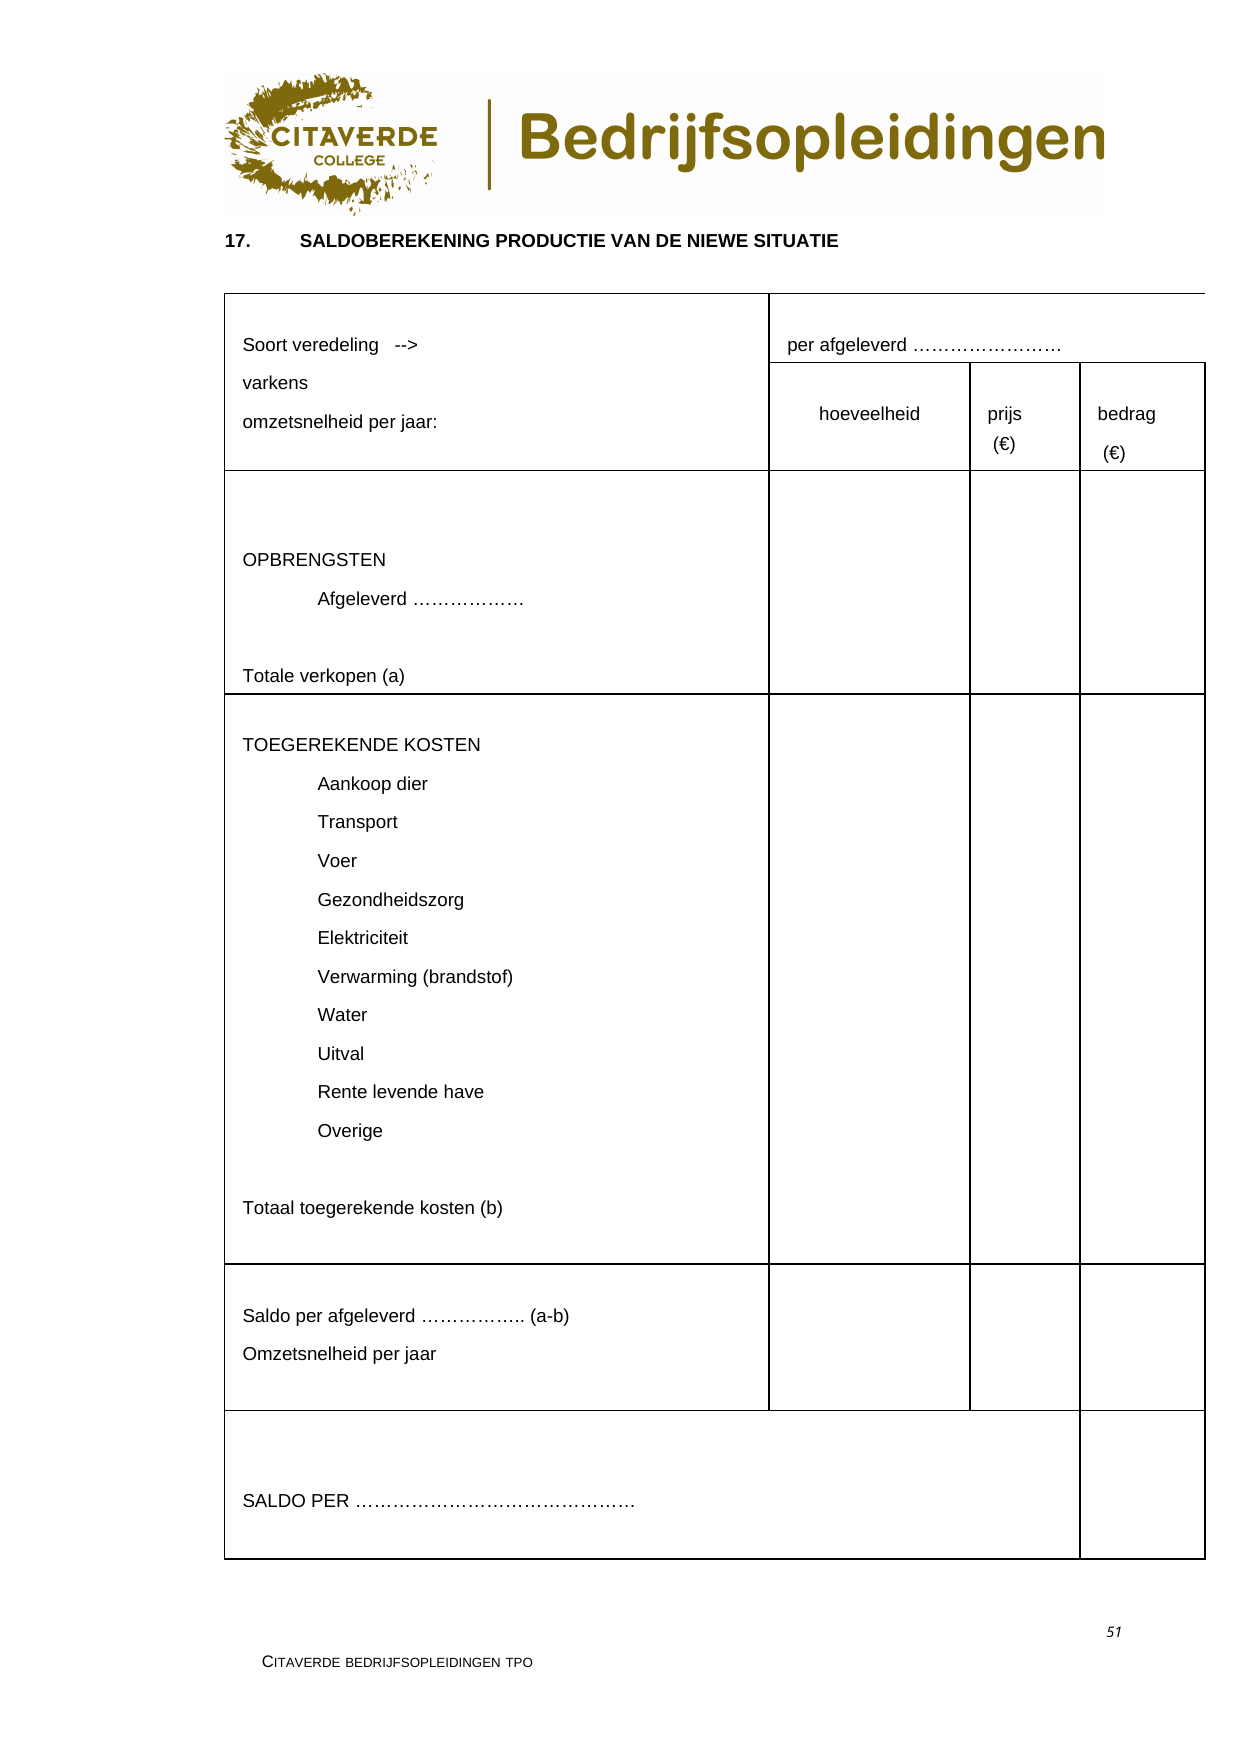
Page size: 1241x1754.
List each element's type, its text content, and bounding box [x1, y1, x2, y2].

table_cell [1081, 1411, 1204, 1558]
table_cell [770, 471, 969, 693]
table_cell Saldo per afgeleverd …………….. (a-b) Omzetsnelheid per jaar [225, 1265, 768, 1409]
table_cell TOEGEREKENDE KOSTEN Aankoop dier Transport Voer Gezondheidszorg Elektriciteit Verwarming (brandstof) Water Uitval Rente levende have Overige Totaal toegerekende kosten (b) [225, 695, 768, 1263]
table_header Soort veredeling --> varkens omzetsnelheid per jaar: [225, 294, 768, 469]
table_cell prijs (€) [971, 363, 1079, 469]
table_cell [971, 471, 1079, 693]
table_cell OPBRENGSTEN Afgeleverd ……………… Totale verkopen (a) [225, 471, 768, 693]
table_cell bedrag (€) [1081, 363, 1204, 469]
table_cell [1081, 471, 1204, 693]
table_cell [770, 1265, 969, 1409]
table_cell [770, 695, 969, 1263]
table_cell [1081, 1265, 1204, 1409]
table_cell [971, 695, 1079, 1263]
text 17. SALDOBEREKENING PRODUCTIE VAN DE NIEWE SITUATIE [224, 226, 1122, 253]
table_header per afgeleverd …………………… [770, 294, 1205, 362]
table_cell [1081, 695, 1204, 1263]
table_cell [971, 1265, 1079, 1409]
table_cell hoeveelheid [770, 363, 969, 469]
table_cell SALDO PER ……………………………………… [225, 1411, 1079, 1558]
picture [224, 73, 1105, 216]
